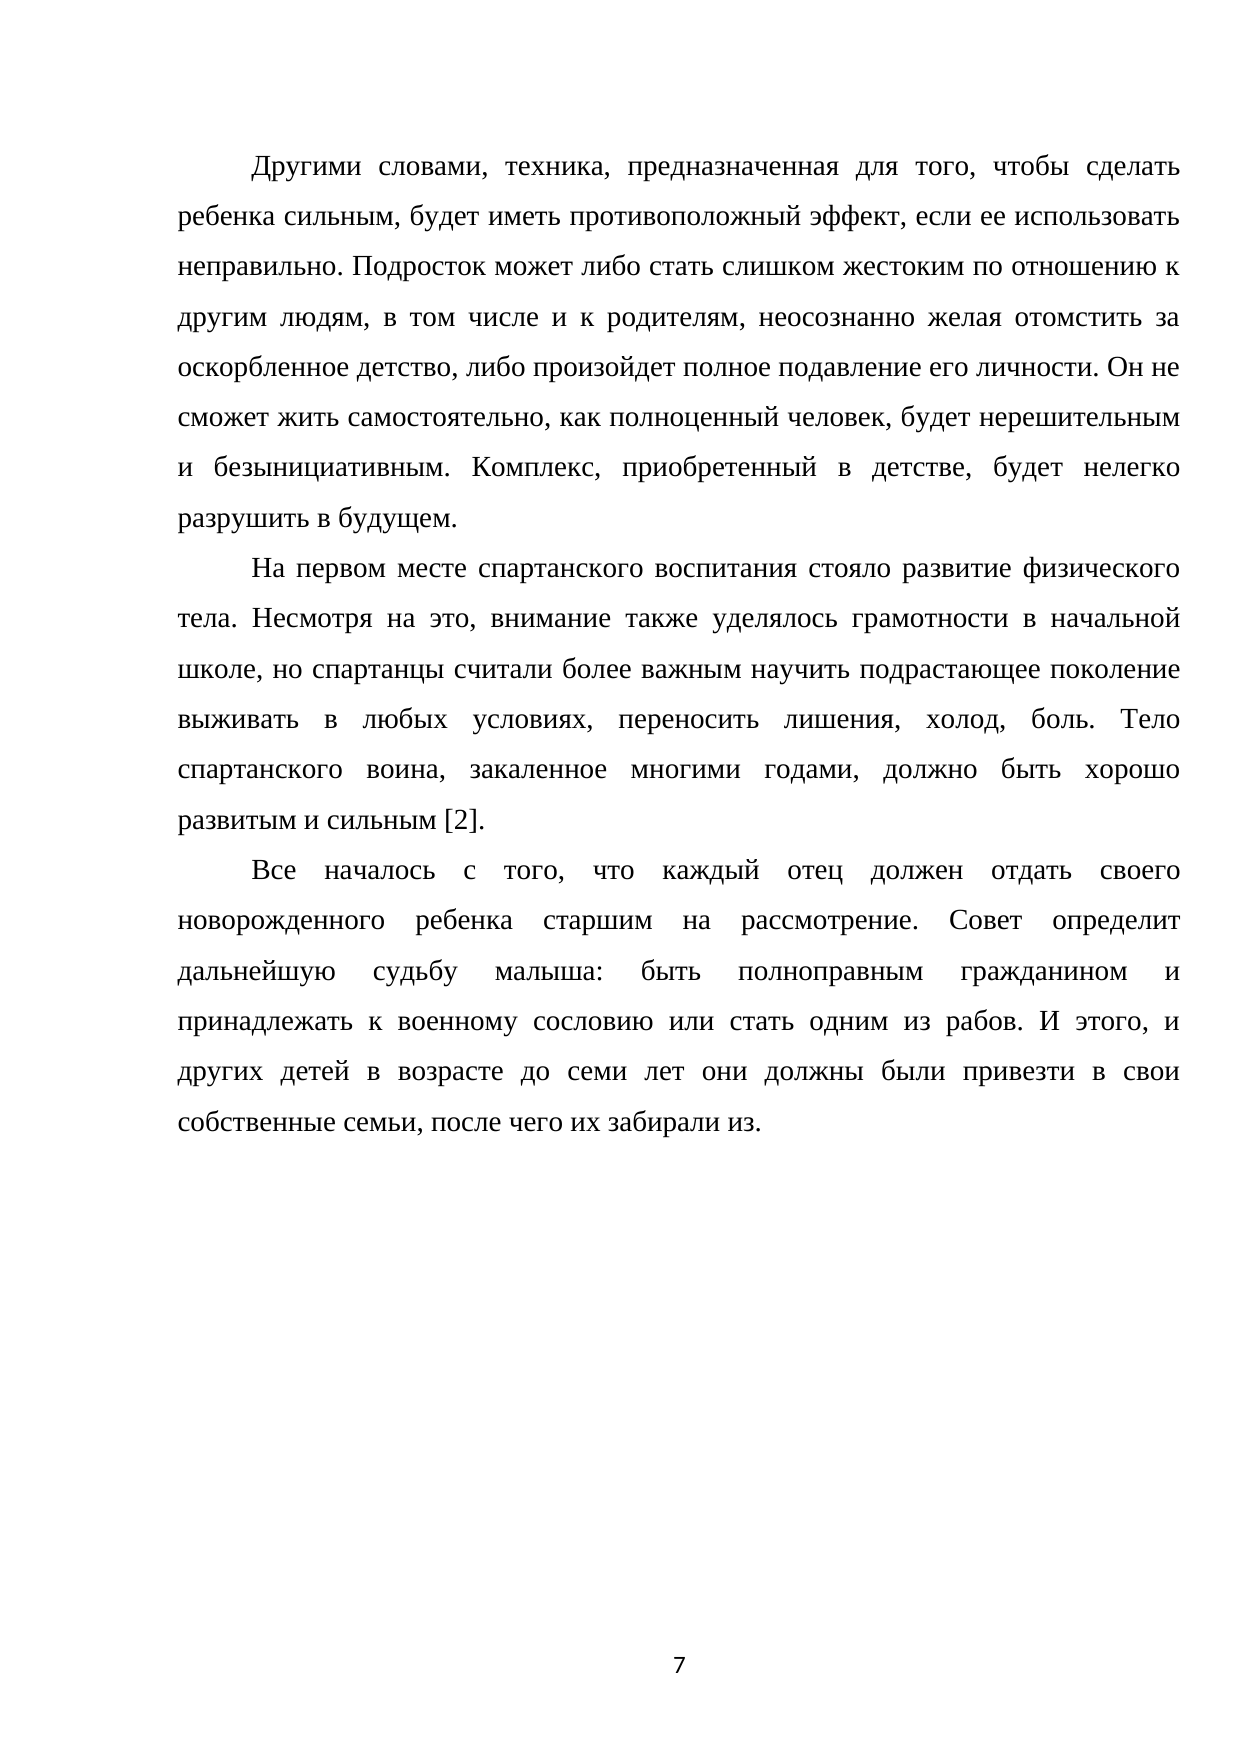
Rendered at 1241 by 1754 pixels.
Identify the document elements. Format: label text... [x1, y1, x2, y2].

text Другими словами, техника, предназначенная для того, чтобы сделать ребенка сильным, будет иметь противоположный эффект, если ее использовать неправильно. Подросток может либо стать слишком жестоким по отношению к другим людям, в том числе и к родителям, неосознанно желая отомстить за оскорбленное детство, либо произойдет полное подавление его личности. Он не сможет жить самостоятельно, как полноценный человек, будет нерешительным и безынициативным. Комплекс, приобретенный в детстве, будет нелегко разрушить в будущем. [177, 148, 1181, 533]
text На первом месте спартанского воспитания стояло развитие физического тела. Несмотря на это, внимание также уделялось грамотности в начальной школе, но спартанцы считали более важным научить подрастающее поколение выживать в любых условиях, переносить лишения, холод, боль. Тело спартанского воина, закаленное многими годами, должно быть хорошо развитым и сильным [2]. [177, 550, 1181, 835]
text Все началось с того, что каждый отец должен отдать своего новорожденного ребенка старшим на рассмотрение. Совет определит дальнейшую судьбу малыша: быть полноправным гражданином и принадлежать к военному сословию или стать одним из рабов. И этого, и других детей в возрасте до семи лет они должны были привезти в свои собственные семьи, после чего их забирали из. [177, 852, 1181, 1137]
